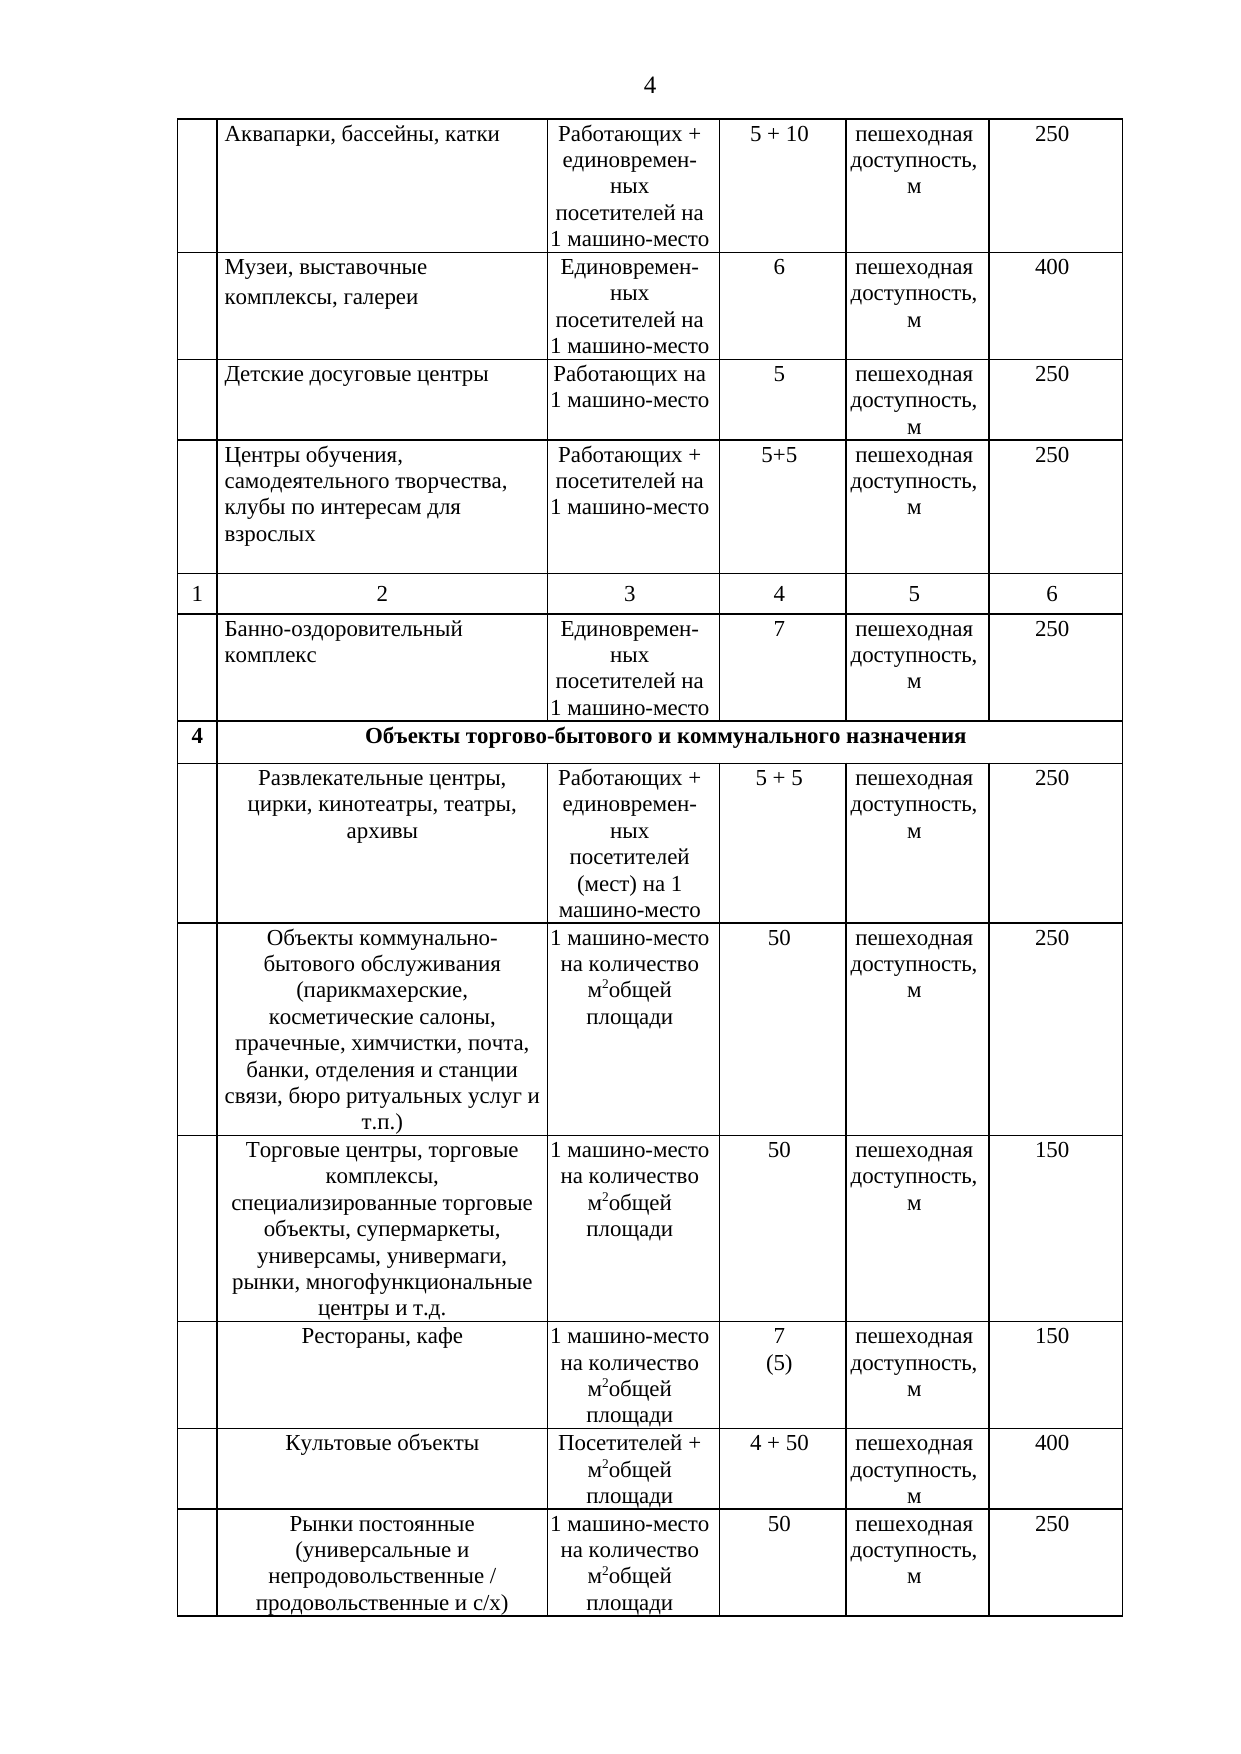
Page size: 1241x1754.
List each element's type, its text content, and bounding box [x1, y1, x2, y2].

table_cell 7 (5) [720, 1322, 845, 1428]
table_cell Банно-оздоровительный комплекс [218, 615, 547, 720]
table_cell Объекты торгово-бытового и коммунального назначения [218, 722, 1122, 763]
table_cell 2 [218, 574, 547, 613]
table_cell [178, 924, 216, 1135]
table_cell Рынки постоянные (универсальные и непродовольственные / продовольственные и с/х) [218, 1510, 547, 1615]
table_cell [178, 441, 216, 572]
table_cell 1 машино-место на количество м2общей площади [548, 1322, 719, 1428]
table_cell 5 + 10 [720, 120, 845, 251]
table_cell 250 [990, 441, 1122, 572]
table_cell пешеходная доступность, м [847, 441, 988, 572]
table_cell 4 + 50 [720, 1429, 845, 1508]
table_cell 250 [990, 120, 1122, 251]
table_cell 5 + 5 [720, 764, 845, 922]
table_cell Единовремен-ных посетителей на 1 машино-место [548, 253, 719, 358]
table_cell Центры обучения, самодеятельного творчества, клубы по интересам для взрослых [218, 441, 547, 572]
table_cell 3 [548, 574, 719, 613]
table_cell [178, 1429, 216, 1508]
table_cell 50 [720, 924, 845, 1135]
table_cell пешеходная доступность, м [847, 1136, 988, 1321]
table_cell [178, 1510, 216, 1615]
table_cell 400 [990, 253, 1122, 358]
table_cell Работающих на 1 машино-место [548, 360, 719, 439]
table_cell 5 [847, 574, 988, 613]
table_cell 250 [990, 1510, 1122, 1615]
table_cell пешеходная доступность, м [847, 253, 988, 358]
table_cell 6 [990, 574, 1122, 613]
table_cell 4 [720, 574, 845, 613]
table_cell 250 [990, 360, 1122, 439]
table_cell Объекты коммунально-бытового обслуживания (парикмахерские, косметические салоны, прачечные, химчистки, почта, банки, отделения и станции связи, бюро ритуальных услуг и т.п.) [218, 924, 547, 1135]
table_cell пешеходная доступность, м [847, 360, 988, 439]
table_cell 250 [990, 924, 1122, 1135]
table_cell [178, 120, 216, 251]
table_cell Музеи, выставочные комплексы, галереи [218, 253, 547, 358]
table_cell 5+5 [720, 441, 845, 572]
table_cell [847, 120, 988, 251]
table_cell Работающих + единовремен-ных посетителей (мест) на 1 машино-место [548, 764, 719, 922]
table_cell 1 машино-место на количество м2общей площади [548, 1136, 719, 1321]
table_cell 5 [720, 360, 845, 439]
table_cell Работающих + посетителей на 1 машино-место [548, 441, 719, 572]
table_cell 6 [720, 253, 845, 358]
table_cell Аквапарки, бассейны, катки [218, 120, 547, 251]
table_cell [178, 1136, 216, 1321]
table_cell 150 [990, 1322, 1122, 1428]
table_cell пешеходная доступность, м [847, 764, 988, 922]
table_cell [178, 615, 216, 720]
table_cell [548, 120, 719, 251]
table_cell Культовые объекты [218, 1429, 547, 1508]
table_cell 7 [720, 615, 845, 720]
table_cell пешеходная доступность, м [847, 1429, 988, 1508]
table_cell 4 [178, 722, 216, 763]
table_cell пешеходная доступность, м [847, 615, 988, 720]
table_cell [847, 1510, 988, 1615]
table_cell 50 [720, 1510, 845, 1615]
table_cell Детские досуговые центры [218, 360, 547, 439]
table_cell [178, 360, 216, 439]
table_cell [178, 764, 216, 922]
table_cell пешеходная доступность, м [847, 1322, 988, 1428]
table_cell 250 [990, 764, 1122, 922]
table_cell Посетителей + м2общей площади [548, 1429, 719, 1508]
table_cell Рестораны, кафе [218, 1322, 547, 1428]
table_cell 1 [178, 574, 216, 613]
table_cell пешеходная доступность, м [847, 924, 988, 1135]
table_cell Торговые центры, торговые комплексы, специализированные торговые объекты, супермаркеты, универсамы, универмаги, рынки, многофункциональные центры и т.д. [218, 1136, 547, 1321]
table_cell 1 машино-место на количество м2общей площади [548, 924, 719, 1135]
table_cell [178, 1322, 216, 1428]
table_cell 50 [720, 1136, 845, 1321]
table_cell [178, 253, 216, 358]
table_cell Развлекательные центры, цирки, кинотеатры, театры, архивы [218, 764, 547, 922]
table_cell 250 [990, 615, 1122, 720]
table_cell 400 [990, 1429, 1122, 1508]
table_cell Единовремен-ных посетителей на 1 машино-место [548, 615, 719, 720]
table_cell 1 машино-место на количество м2общей площади [548, 1510, 719, 1615]
table_cell 150 [990, 1136, 1122, 1321]
